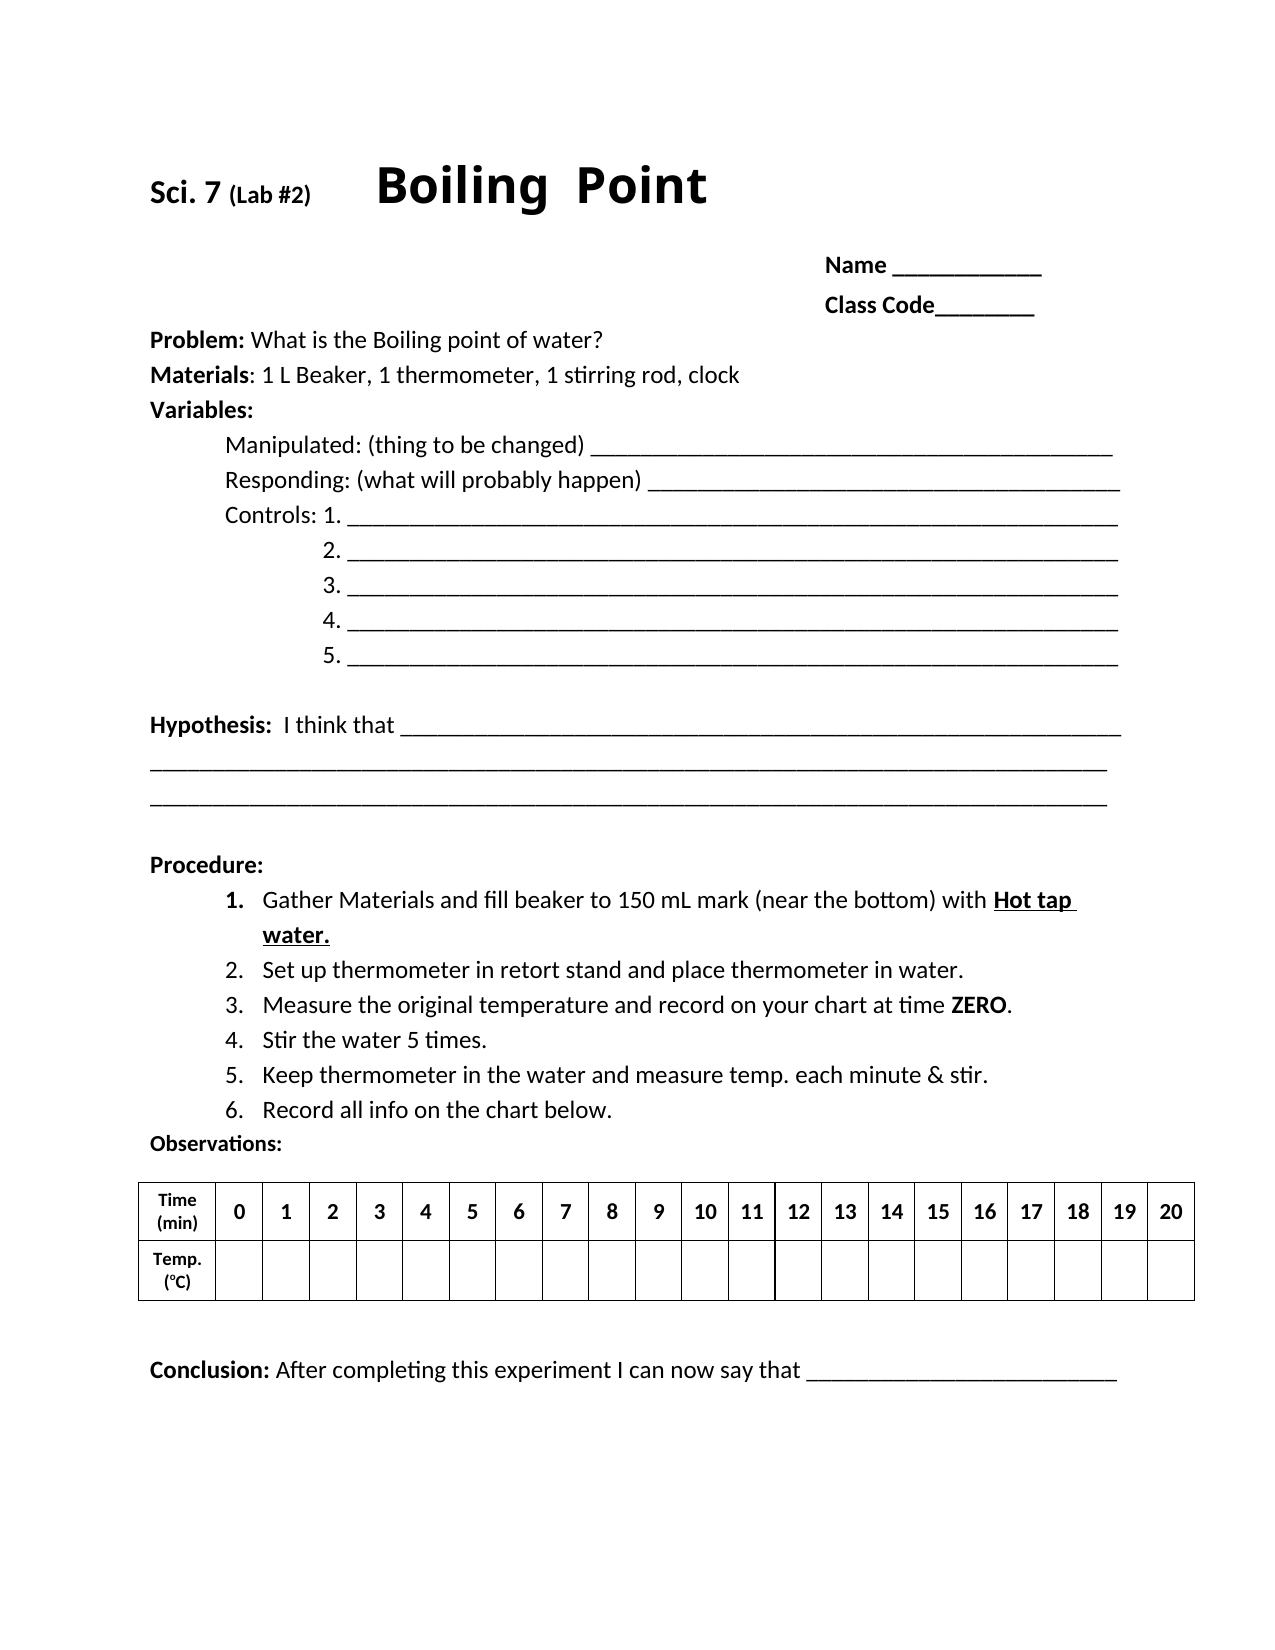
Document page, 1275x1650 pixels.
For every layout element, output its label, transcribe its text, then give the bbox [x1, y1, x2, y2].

table_cell [589, 1241, 635, 1300]
table_header 1 [263, 1183, 309, 1239]
text Materials: 1 L Beaker, 1 thermometer, 1 stirring rod, clock [150, 359, 1125, 389]
table_cell [1102, 1241, 1147, 1300]
table_cell [822, 1241, 868, 1300]
text Manipulated: (thing to be changed) __________________________________________ [150, 429, 1125, 459]
table_cell [543, 1241, 588, 1300]
table_header 2 [310, 1183, 356, 1239]
table_cell [1055, 1241, 1101, 1300]
table_cell [357, 1241, 402, 1300]
text Class Code________ [150, 289, 1125, 319]
text Conclusion: After completing this experiment I can now say that _________________________ [150, 1354, 1125, 1384]
text Procedure: [150, 849, 1125, 879]
table_cell [729, 1241, 774, 1300]
table_header 0 [216, 1183, 262, 1239]
table_header 10 [682, 1183, 728, 1239]
table_header 4 [403, 1183, 449, 1239]
text 4. ______________________________________________________________ [150, 604, 1125, 634]
table_header 16 [962, 1183, 1007, 1239]
table_header 17 [1008, 1183, 1054, 1239]
list Record all info on the chart below. [225, 1094, 1125, 1124]
table_cell [962, 1241, 1007, 1300]
table_cell [869, 1241, 914, 1300]
list Keep thermometer in the water and measure temp. each minute & stir. [225, 1059, 1125, 1089]
table_cell [310, 1241, 356, 1300]
table_header 3 [357, 1183, 402, 1239]
table_cell [636, 1241, 681, 1300]
table_cell [1148, 1241, 1194, 1300]
text Hypothesis: I think that __________________________________________________________ [150, 709, 1125, 739]
text 2. ______________________________________________________________ [150, 534, 1125, 564]
table_header 8 [589, 1183, 635, 1239]
text Responding: (what will probably happen) ______________________________________ [150, 464, 1125, 494]
list Stir the water 5 times. [225, 1024, 1125, 1054]
list Measure the original temperature and record on your chart at time ZERO. [225, 989, 1125, 1019]
table_cell [403, 1241, 449, 1300]
table_cell [915, 1241, 961, 1300]
table_cell [682, 1241, 728, 1300]
table_header 14 [869, 1183, 914, 1239]
text Observations: [150, 1129, 1125, 1157]
table_header 7 [543, 1183, 588, 1239]
table_cell [450, 1241, 495, 1300]
list Gather Materials and fill beaker to 150 mL mark (near the bottom) with Hot tap water. [225, 884, 1125, 949]
table_header 13 [822, 1183, 868, 1239]
text _____________________________________________________________________________ [150, 744, 1125, 774]
table_header 11 [729, 1183, 774, 1239]
table_header 20 [1148, 1183, 1194, 1239]
table_header 6 [496, 1183, 542, 1239]
table_cell [496, 1241, 542, 1300]
table_header Time (min) [139, 1183, 215, 1239]
table_header 9 [636, 1183, 681, 1239]
text Sci. 7 (Lab #2) Boiling Point [150, 150, 1125, 218]
text Controls: 1. ______________________________________________________________ [150, 499, 1125, 529]
table_cell [1008, 1241, 1054, 1300]
table_cell Temp. (oC) [139, 1241, 215, 1300]
text 5. ______________________________________________________________ [150, 639, 1125, 669]
text 3. ______________________________________________________________ [150, 569, 1125, 599]
table_header 19 [1102, 1183, 1147, 1239]
list Set up thermometer in retort stand and place thermometer in water. [225, 954, 1125, 984]
text _____________________________________________________________________________ [150, 779, 1125, 809]
table_header 5 [450, 1183, 495, 1239]
table_cell [216, 1241, 262, 1300]
table_cell [776, 1241, 821, 1300]
table_header 18 [1055, 1183, 1101, 1239]
table_header 15 [915, 1183, 961, 1239]
text Name ____________ [150, 249, 1125, 280]
table_header 12 [776, 1183, 821, 1239]
table_cell [263, 1241, 309, 1300]
text Problem: What is the Boiling point of water? [150, 324, 1125, 354]
text Variables: [150, 394, 1125, 424]
